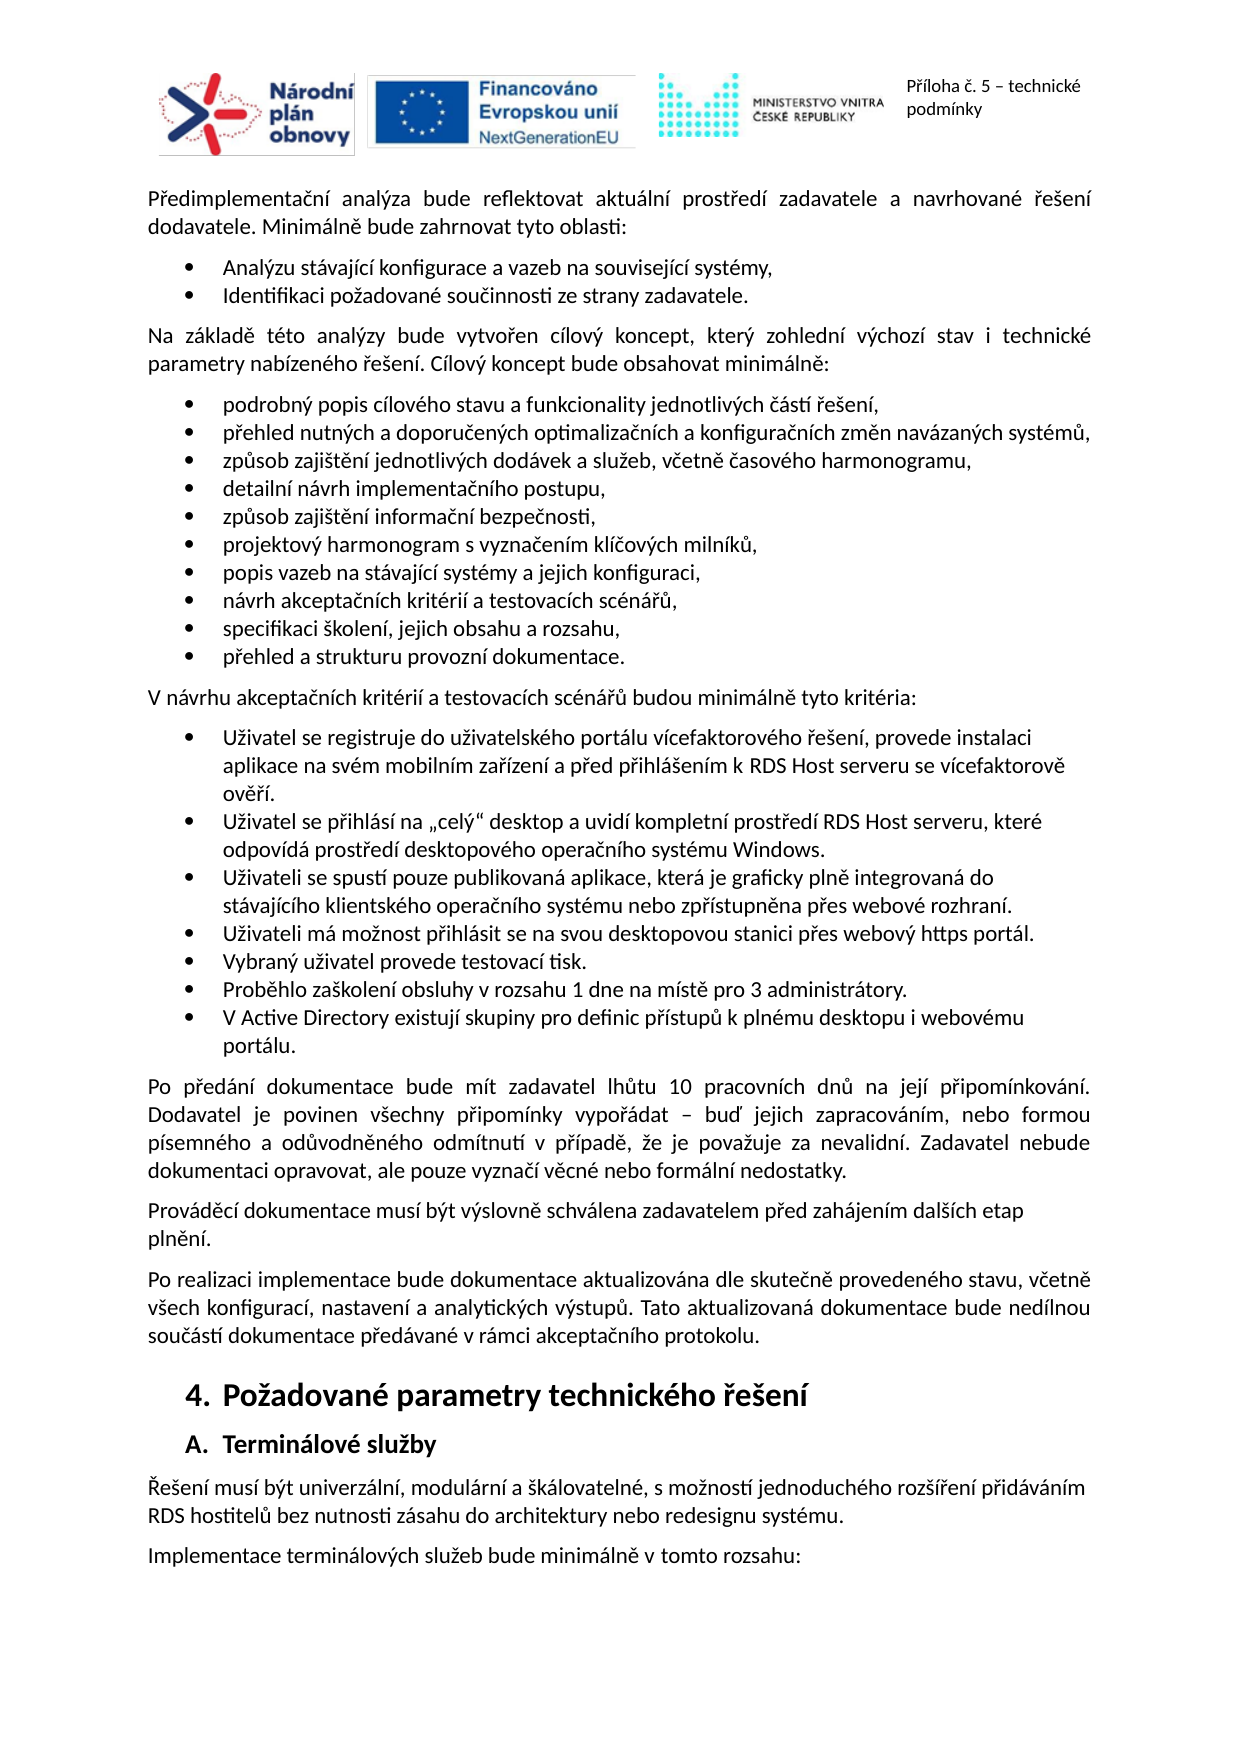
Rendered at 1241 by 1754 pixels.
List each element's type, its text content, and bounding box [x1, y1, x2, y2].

list způsob zajištění informační bezpečnosti, [185, 502, 1092, 530]
list podrobný popis cílového stavu a funkcionality jednotlivých částí řešení, [185, 390, 1092, 418]
text Po realizaci implementace bude dokumentace aktualizována dle skutečně provedeného stavu, včetně všech konfigurací, nastavení a analytických výstupů. Tato aktualizovaná dokumentace bude nedílnou součástí dokumentace předávané v rámci akceptačního protokolu. [148, 1265, 1092, 1349]
list Proběhlo zaškolení obsluhy v rozsahu 1 dne na místě pro 3 administrátory. [185, 975, 1092, 1003]
list přehled nutných a doporučených optimalizačních a konfiguračních změn navázaných systémů, [185, 418, 1092, 446]
list Uživateli se spustí pouze publikovaná aplikace, která je graficky plně integrovaná do stávajícího klientského operačního systému nebo zpřístupněna přes webové rozhraní. [185, 863, 1092, 919]
list Uživatel se přihlásí na „celý“ desktop a uvidí kompletní prostředí RDS Host serveru, které odpovídá prostředí desktopového operačního systému Windows. [185, 807, 1092, 863]
list popis vazeb na stávající systémy a jejich konfiguraci, [185, 558, 1092, 586]
subtitle Požadované parametry technického řešení [185, 1374, 1092, 1415]
list specifikaci školení, jejich obsahu a rozsahu, [185, 614, 1092, 642]
text Řešení musí být univerzální, modulární a škálovatelné, s možností jednoduchého rozšíření přidáváním RDS hostitelů bez nutnosti zásahu do architektury nebo redesignu systému. [148, 1473, 1092, 1529]
text V návrhu akceptačních kritérií a testovacích scénářů budou minimálně tyto kritéria: [148, 683, 1092, 711]
list Vybraný uživatel provede testovací tisk. [185, 947, 1092, 975]
text Předimplementační analýza bude reflektovat aktuální prostředí zadavatele a navrhované řešení dodavatele. Minimálně bude zahrnovat tyto oblasti: [148, 184, 1092, 240]
list způsob zajištění jednotlivých dodávek a služeb, včetně časového harmonogramu, [185, 446, 1092, 474]
picture [658, 73, 884, 137]
list návrh akceptačních kritérií a testovacích scénářů, [185, 586, 1092, 614]
text Implementace terminálových služeb bude minimálně v tomto rozsahu: [148, 1541, 1092, 1569]
list Uživateli má možnost přihlásit se na svou desktopovou stanici přes webový https portál. [185, 919, 1092, 947]
list Identifikaci požadované součinnosti ze strany zadavatele. [185, 281, 1092, 309]
list Uživatel se registruje do uživatelského portálu vícefaktorového řešení, provede instalaci aplikace na svém mobilním zařízení a před přihlášením k RDS Host serveru se vícefaktorově ověří. [185, 723, 1092, 807]
list detailní návrh implementačního postupu, [185, 474, 1092, 502]
picture [158, 73, 637, 157]
list přehled a strukturu provozní dokumentace. [185, 642, 1092, 670]
text Prováděcí dokumentace musí být výslovně schválena zadavatelem před zahájením dalších etap plnění. [148, 1197, 1092, 1253]
list V Active Directory existují skupiny pro definic přístupů k plnému desktopu i webovému portálu. [185, 1003, 1092, 1059]
text Po předání dokumentace bude mít zadavatel lhůtu 10 pracovních dnů na její připomínkování. Dodavatel je povinen všechny připomínky vypořádat – buď jejich zapracováním, nebo formou písemného a odůvodněného odmítnutí v případě, že je považuje za nevalidní. Zadavatel nebude dokumentaci opravovat, ale pouze vyznačí věcné nebo formální nedostatky. [148, 1072, 1092, 1184]
text Na základě této analýzy bude vytvořen cílový koncept, který zohlední výchozí stav i technické parametry nabízeného řešení. Cílový koncept bude obsahovat minimálně: [148, 321, 1092, 377]
subtitle Terminálové služby [185, 1427, 1092, 1460]
list projektový harmonogram s vyznačením klíčových milníků, [185, 530, 1092, 558]
list Analýzu stávající konfigurace a vazeb na související systémy, [185, 253, 1092, 281]
